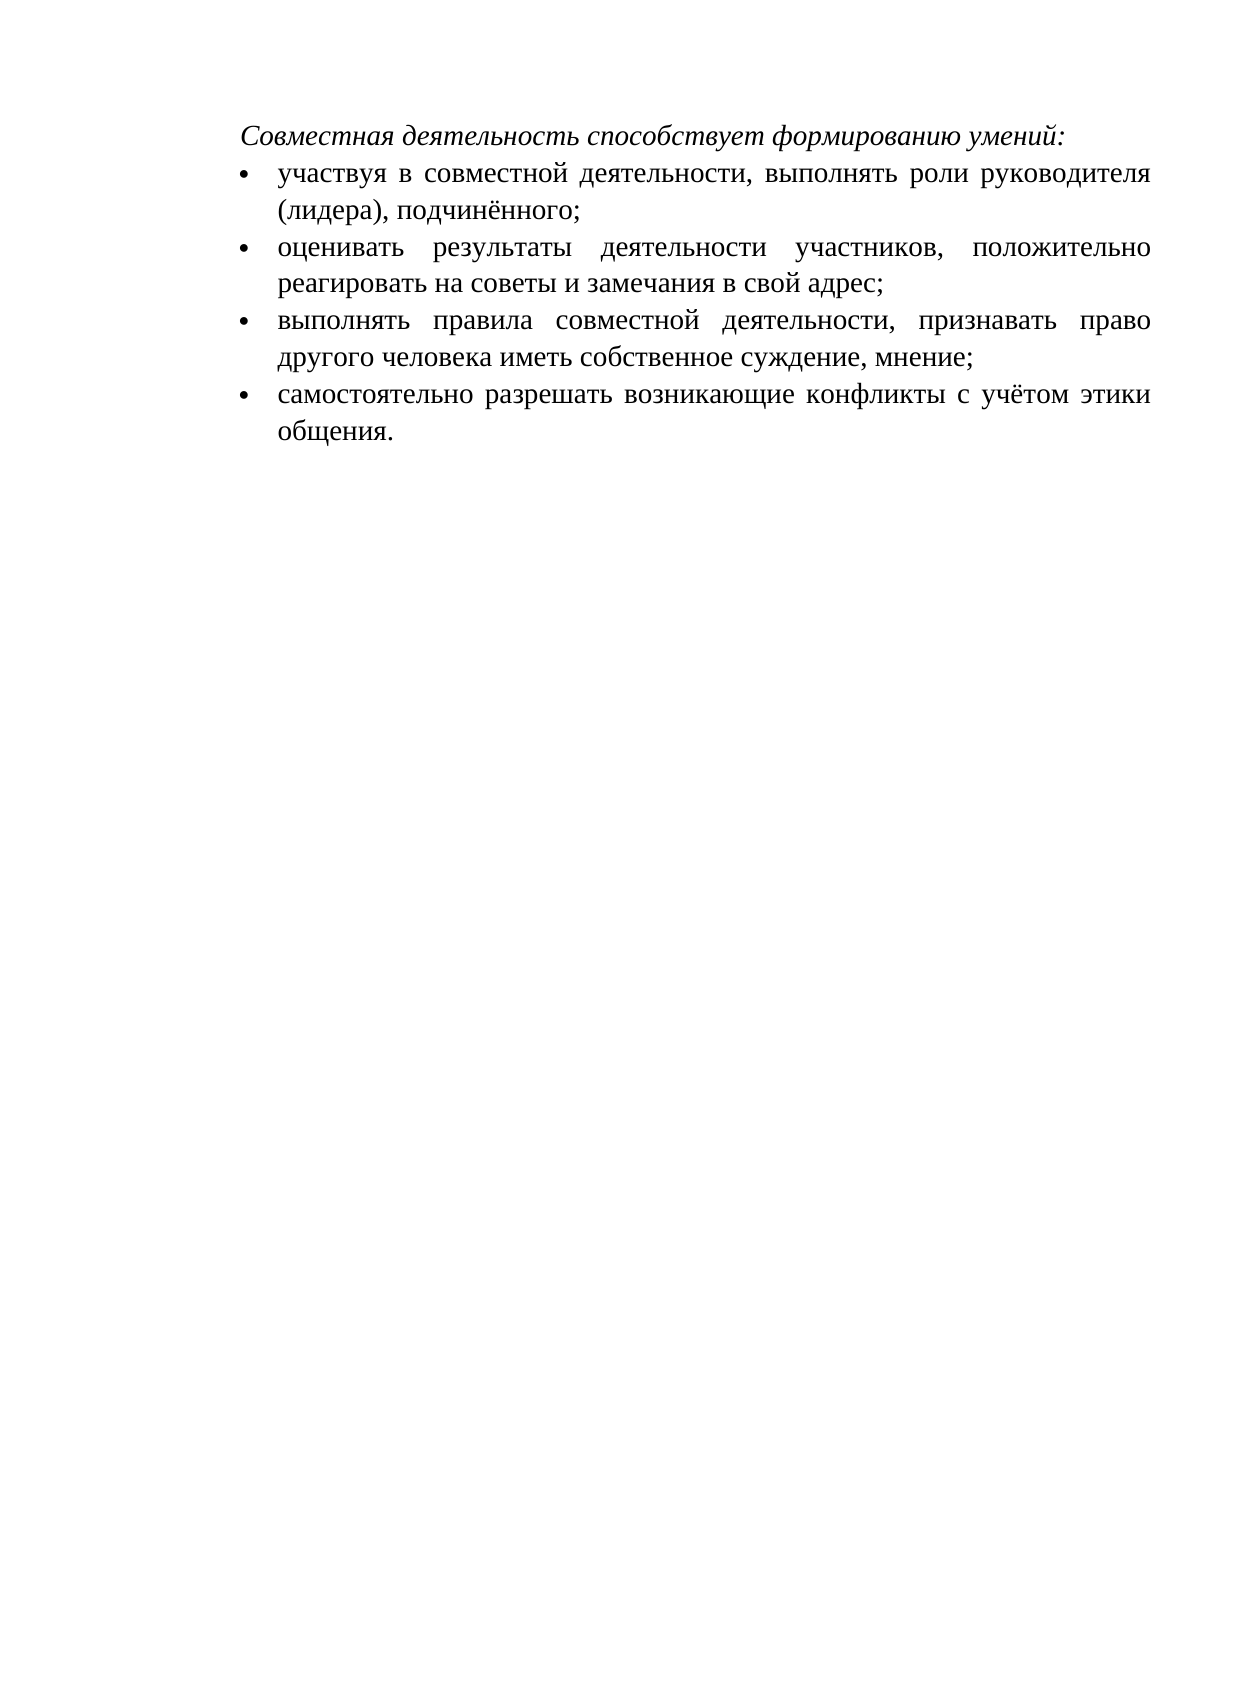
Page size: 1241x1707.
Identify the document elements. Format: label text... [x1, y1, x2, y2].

list самостоятельно разрешать возникающие конфликты с учётом этики общения. [240, 376, 1152, 447]
list участвуя в совместной деятельности, выполнять роли руководителя (лидера), подчинённого; [240, 155, 1152, 225]
list оценивать результаты деятельности участников, положительно реагировать на советы и замечания в свой адрес; [240, 229, 1152, 299]
list выполнять правила совместной деятельности, признавать право другого человека иметь собственное суждение, мнение; [240, 302, 1152, 373]
text Совместная деятельность способствует формированию умений: [177, 118, 1152, 152]
